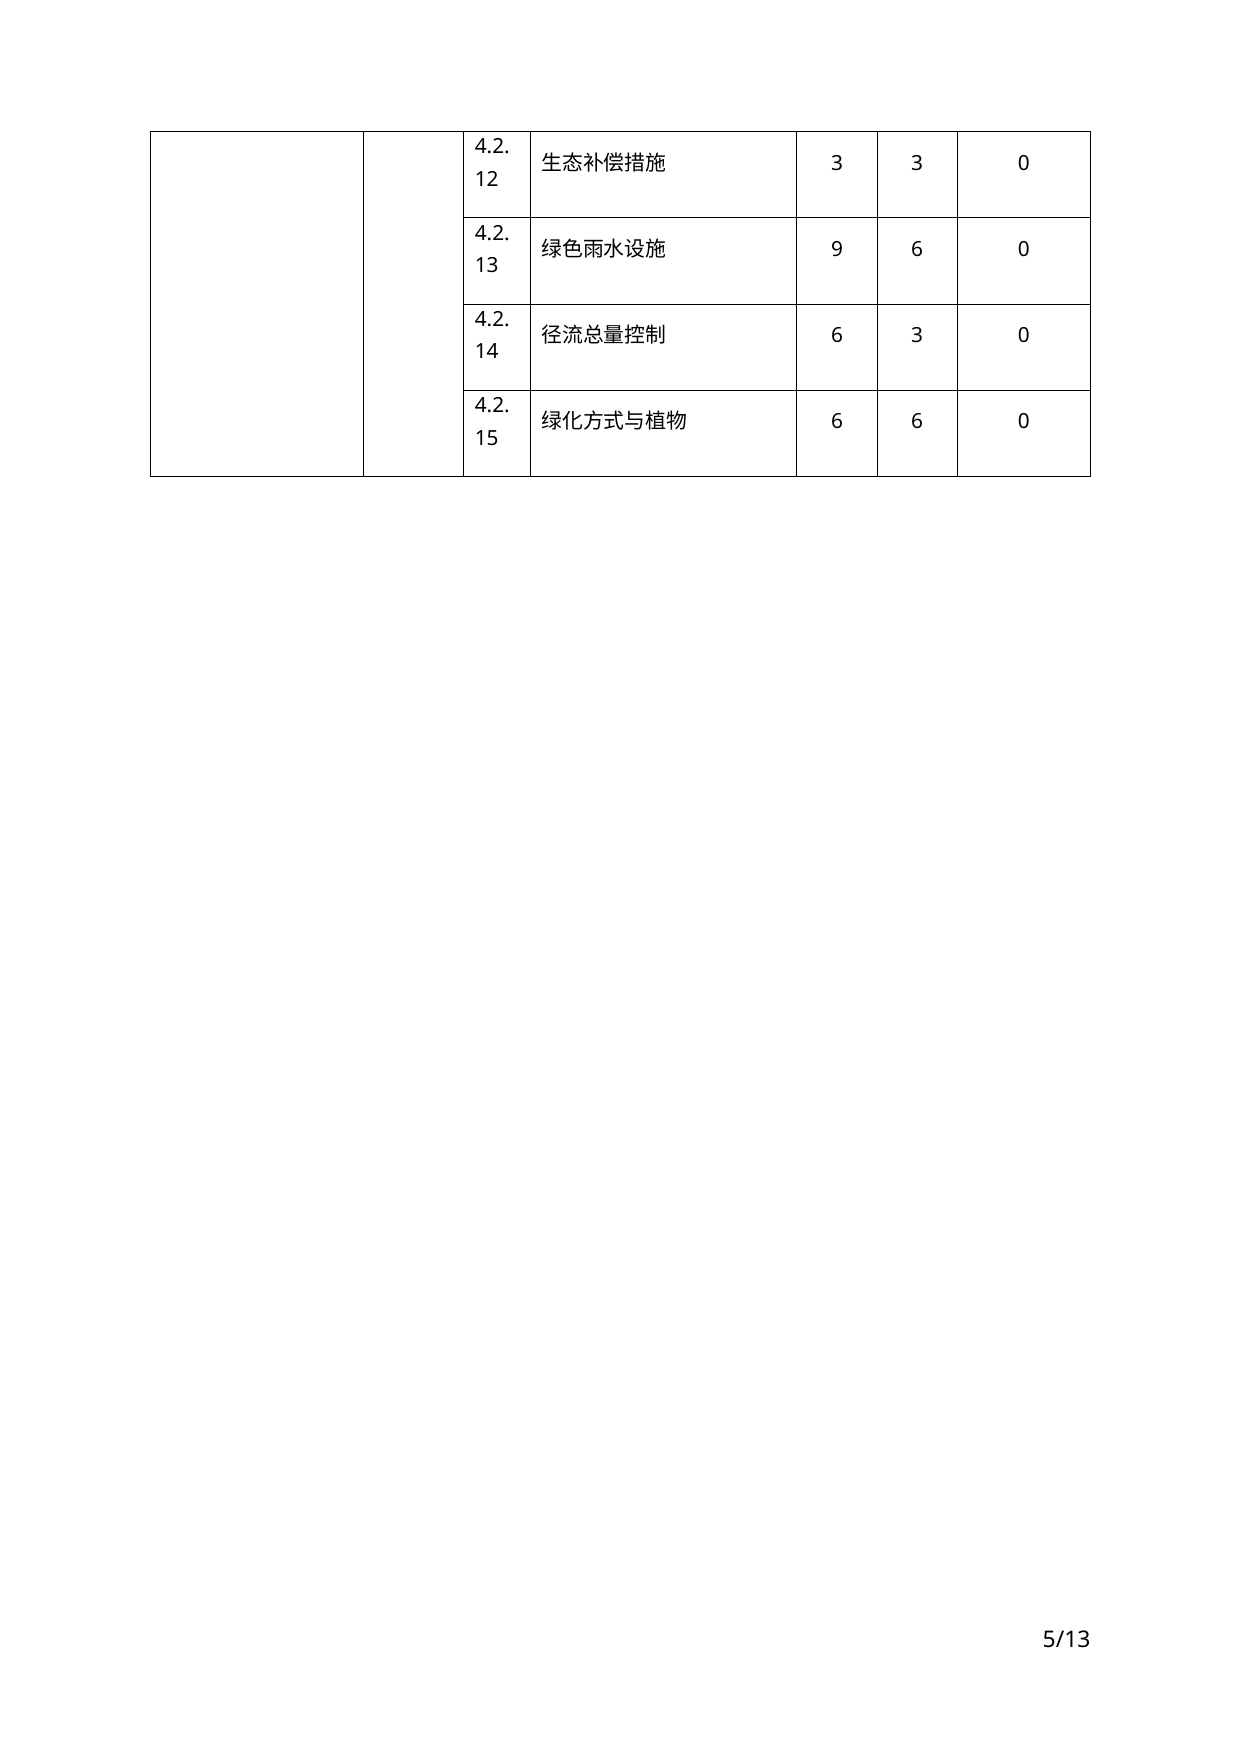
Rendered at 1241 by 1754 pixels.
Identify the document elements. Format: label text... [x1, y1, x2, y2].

table_cell 6 [878, 218, 957, 303]
table_cell 绿化方式与植物 [531, 391, 796, 476]
table_cell 生态补偿措施 [531, 132, 796, 217]
table_cell 6 [797, 391, 877, 476]
table_cell 4.2.13 [464, 218, 530, 303]
table_cell 9 [797, 218, 877, 303]
table_cell 0 [958, 218, 1090, 303]
table_cell 0 [958, 391, 1090, 476]
table_cell 绿色雨水设施 [531, 218, 796, 303]
table_cell 0 [958, 132, 1090, 217]
table_cell 6 [797, 305, 877, 390]
table_cell 3 [878, 132, 957, 217]
table_cell 4.2.15 [464, 391, 530, 476]
table_cell 0 [958, 305, 1090, 390]
table_cell 3 [797, 132, 877, 217]
table_cell 4.2.12 [464, 132, 530, 217]
table_cell 径流总量控制 [531, 305, 796, 390]
table_cell 3 [878, 305, 957, 390]
table_cell 6 [878, 391, 957, 476]
table_cell 4.2.14 [464, 305, 530, 390]
